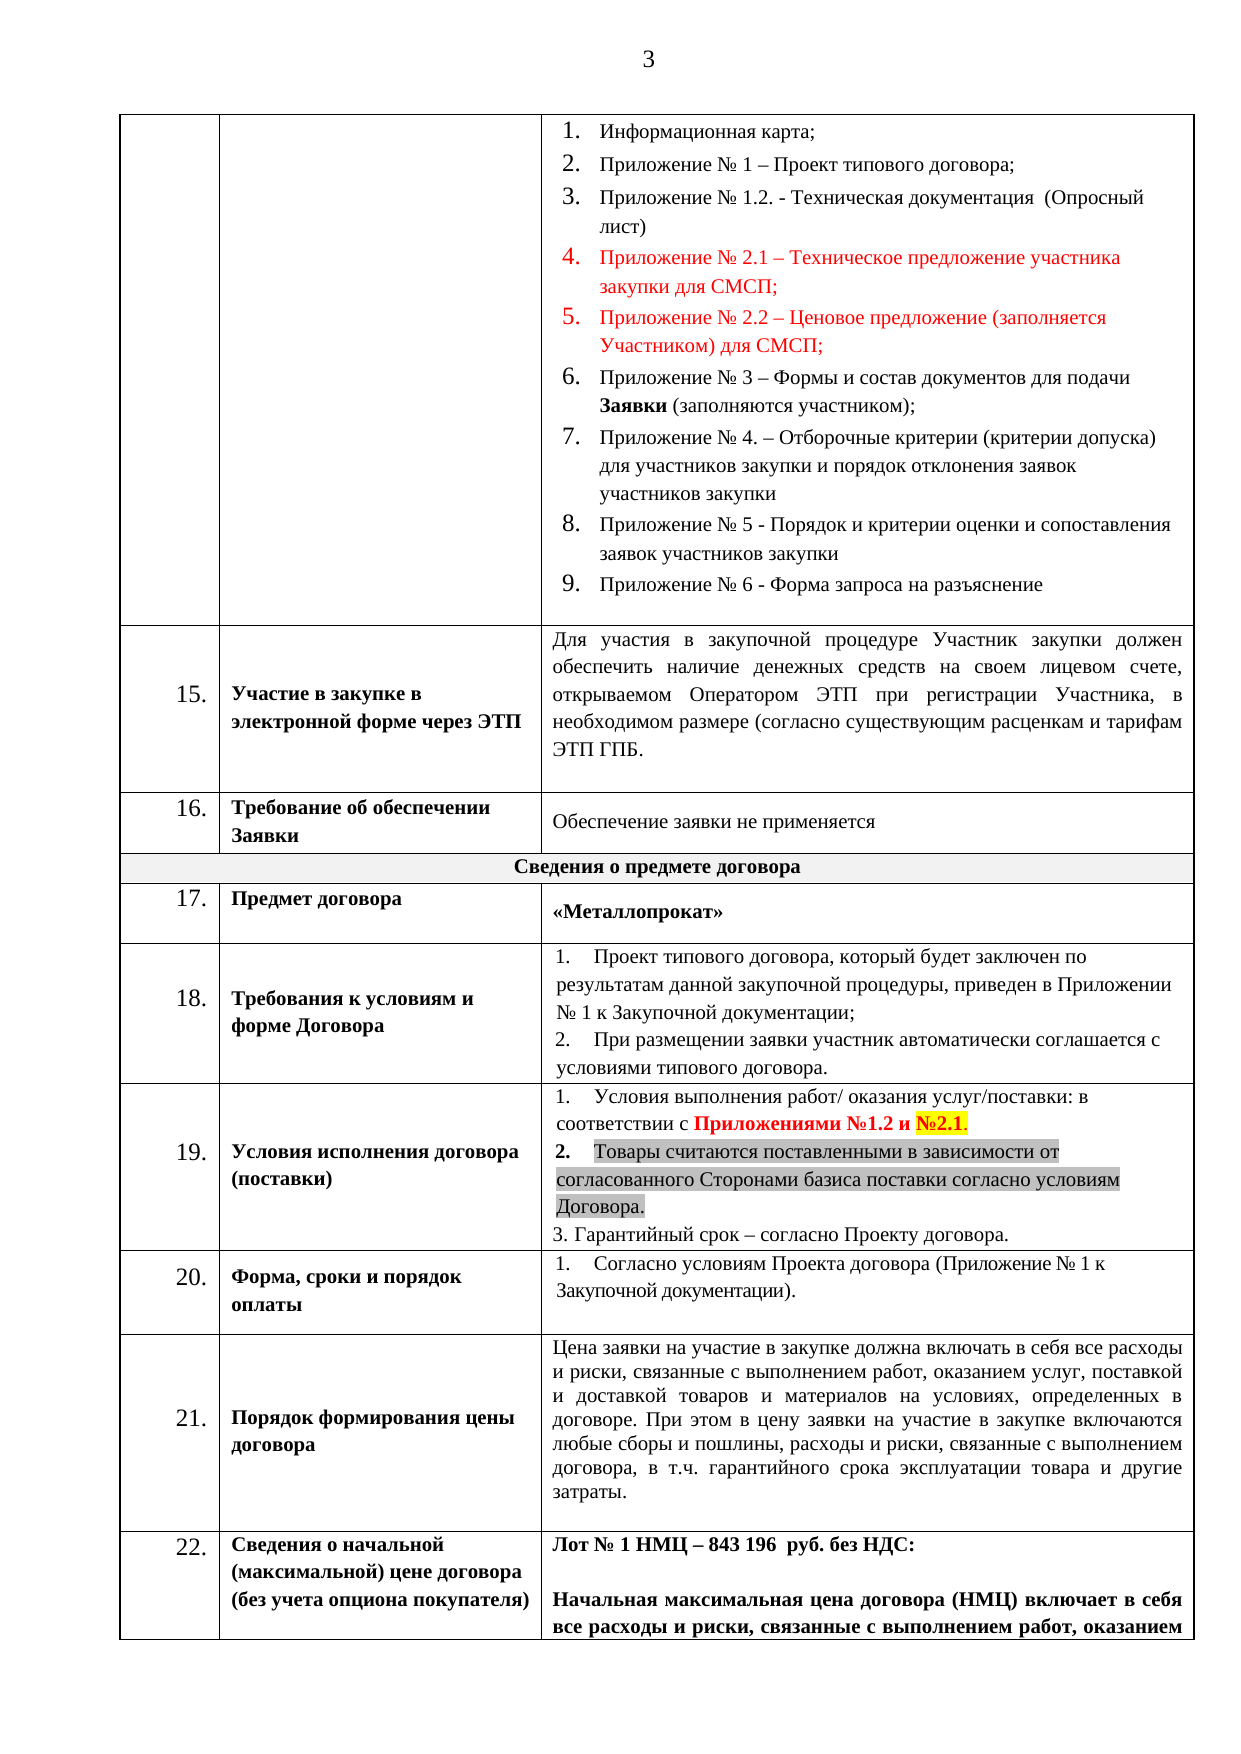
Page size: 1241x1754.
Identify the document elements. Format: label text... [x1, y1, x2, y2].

table_cell Обеспечение заявки не применяется [542, 793, 1193, 853]
table_cell «Металлопрокат» [542, 884, 1193, 943]
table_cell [220, 115, 541, 625]
table_cell Порядок формирования цены договора [220, 1335, 541, 1531]
table_cell Форма, сроки и порядок оплаты [220, 1251, 541, 1333]
table_cell Цена заявки на участие в закупке должна включать в себя все расходы и риски, связанные с выполнением работ, оказанием услуг, поставкой и доставкой товаров и материалов на условиях, определенных в договоре. При этом в цену заявки на участие в закупке включаются любые сборы и пошлины, расходы и риски, связанные с выполнением договора, в т.ч. гарантийного срока эксплуатации товара и другие затраты. [542, 1335, 1193, 1531]
table_cell [121, 944, 219, 1083]
table_cell [121, 793, 219, 853]
table_cell Требование об обеспечении Заявки [220, 793, 541, 853]
table_cell Проект типового договора, который будет заключен по результатам данной закупочной процедуры, приведен в Приложении № 1 к Закупочной документации; При размещении заявки участник автоматически соглашается с условиями типового договора. [542, 944, 1193, 1083]
table_cell Предмет договора [220, 884, 541, 943]
table_cell Согласно условиям Проекта договора (Приложение № 1 к Закупочной документации). [542, 1251, 1193, 1333]
table_cell [121, 1251, 219, 1333]
table_cell Условия выполнения работ/ оказания услуг/поставки: в соответствии с Приложениями №1.2 и №2.1. Товары считаются поставленными в зависимости от согласованного Сторонами базиса поставки согласно условиям Договора. Гарантийный срок – согласно Проекту договора. [542, 1084, 1193, 1250]
table_cell [121, 626, 219, 792]
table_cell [542, 115, 1193, 625]
table_cell Для участия в закупочной процедуре Участник закупки должен обеспечить наличие денежных средств на своем лицевом счете, открываемом Оператором ЭТП при регистрации Участника, в необходимом размере (согласно существующим расценкам и тарифам ЭТП ГПБ. [542, 626, 1193, 792]
table_cell Сведения о предмете договора [121, 854, 1193, 882]
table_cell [220, 1532, 541, 1638]
table_cell [121, 1084, 219, 1250]
table_cell Требования к условиям и форме Договора [220, 944, 541, 1083]
table_cell [121, 115, 219, 625]
table_cell Условия исполнения договора (поставки) [220, 1084, 541, 1250]
table_cell [121, 1335, 219, 1531]
table_cell [121, 1532, 219, 1638]
table_cell [121, 884, 219, 943]
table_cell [542, 1532, 1193, 1638]
table_cell Участие в закупке в электронной форме через ЭТП [220, 626, 541, 792]
